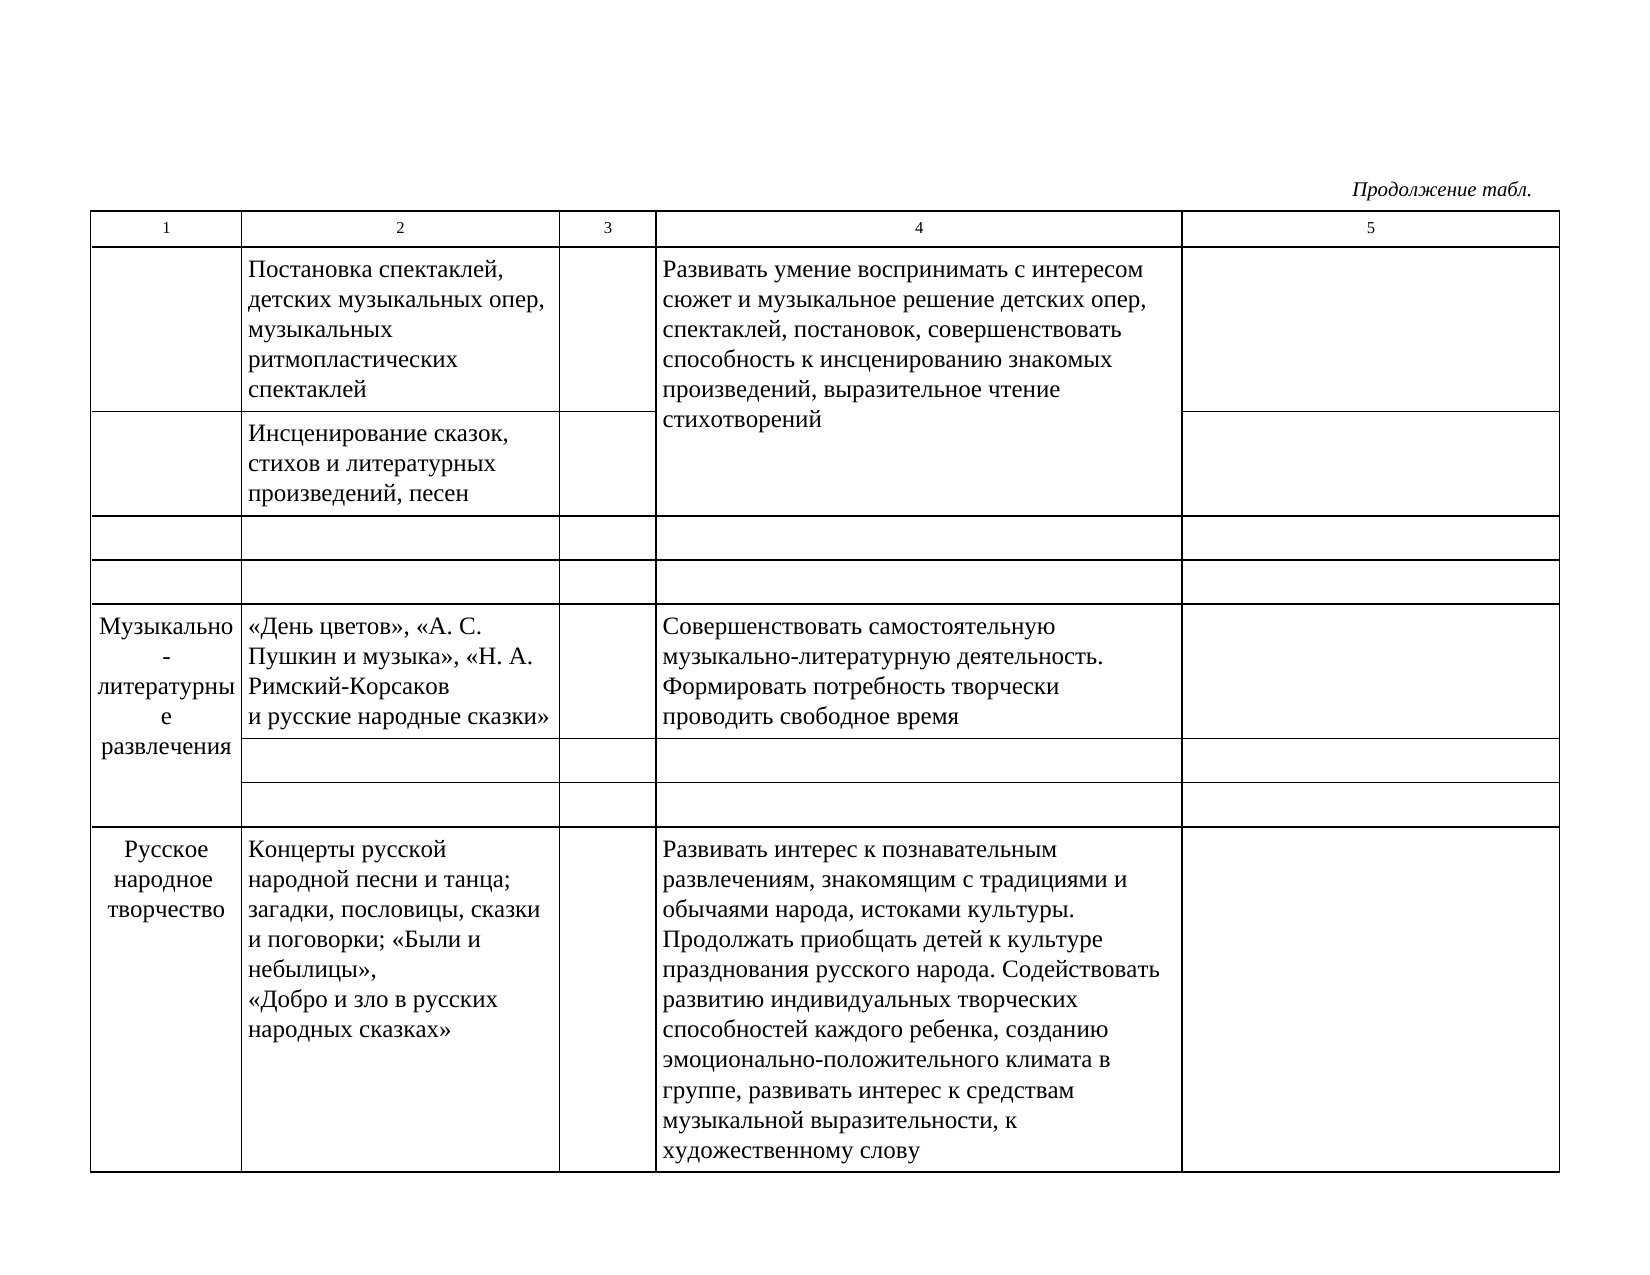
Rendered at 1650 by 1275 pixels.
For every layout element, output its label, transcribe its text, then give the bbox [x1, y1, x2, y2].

table_cell [242, 561, 559, 603]
table_cell [657, 517, 1181, 559]
text Продолжение табл. [118, 177, 1532, 201]
table_cell [91, 247, 241, 411]
table_cell Концерты русской народной песни и танца; загадки, пословицы, сказки и поговорки; «Были и небылицы», «Добро и зло в русских народных сказках» [242, 828, 559, 1171]
table_cell [560, 517, 655, 559]
table_cell [242, 739, 559, 782]
table_cell [1183, 783, 1559, 826]
table_cell [560, 739, 655, 782]
table_cell Развивать умение воспринимать с интересом сюжет и музыкальное решение детских опер, спектаклей, постановок, совершенствовать способность к инсценированию знакомых произведений, выразительное чтение стихотворений [657, 248, 1181, 515]
table_cell Русское народное творчество [91, 827, 241, 1171]
table_cell [1183, 605, 1559, 738]
table_cell [91, 412, 241, 515]
table_cell [560, 248, 655, 411]
table_cell Постановка спектаклей, детских музыкальных опер, музыкальных ритмопластических спектаклей [242, 248, 559, 411]
table_cell «День цветов», «А. С. Пушкин и музыка», «Н. А. Римский-Корсаков и русские народные сказки» [242, 605, 559, 738]
table_cell [1183, 739, 1559, 782]
table_cell [1183, 517, 1559, 559]
table_cell [560, 412, 655, 515]
table_cell [657, 561, 1181, 603]
table_cell [1183, 828, 1559, 1171]
table_cell [657, 783, 1181, 826]
table_cell [91, 516, 241, 559]
table_cell Инсценирование сказок, стихов и литературных произведений, песен [242, 412, 559, 515]
table_cell [91, 560, 241, 603]
table_cell [1183, 561, 1559, 603]
table_header 3 [560, 212, 655, 246]
table_cell Развивать интерес к познавательным развлечениям, знакомящим с традициями и обычаями народа, истоками культуры. Продолжать приобщать детей к культуре празднования русского народа. Содействовать развитию индивидуальных творческих способностей каждого ребенка, созданию эмоционально-положительного климата в группе, развивать интерес к средствам музыкальной выразительности, к художественному слову [657, 828, 1181, 1171]
table_cell [242, 517, 559, 559]
table_cell [560, 605, 655, 738]
table_cell [560, 828, 655, 1171]
table_header 1 [91, 212, 241, 246]
table_cell [657, 739, 1181, 782]
table_cell [560, 783, 655, 826]
table_cell [242, 783, 559, 826]
table_cell [1183, 412, 1559, 515]
table_header 5 [1183, 212, 1559, 246]
table_header 2 [242, 212, 559, 246]
table_cell [560, 561, 655, 603]
table_header 4 [657, 212, 1181, 246]
table_cell Совершенствовать самостоятельную музыкально-литературную деятельность. Формировать потребность творчески проводить свободное время [657, 605, 1181, 738]
table_cell [1183, 248, 1559, 411]
table_cell Музыкально-литературные развлечения [91, 604, 241, 826]
